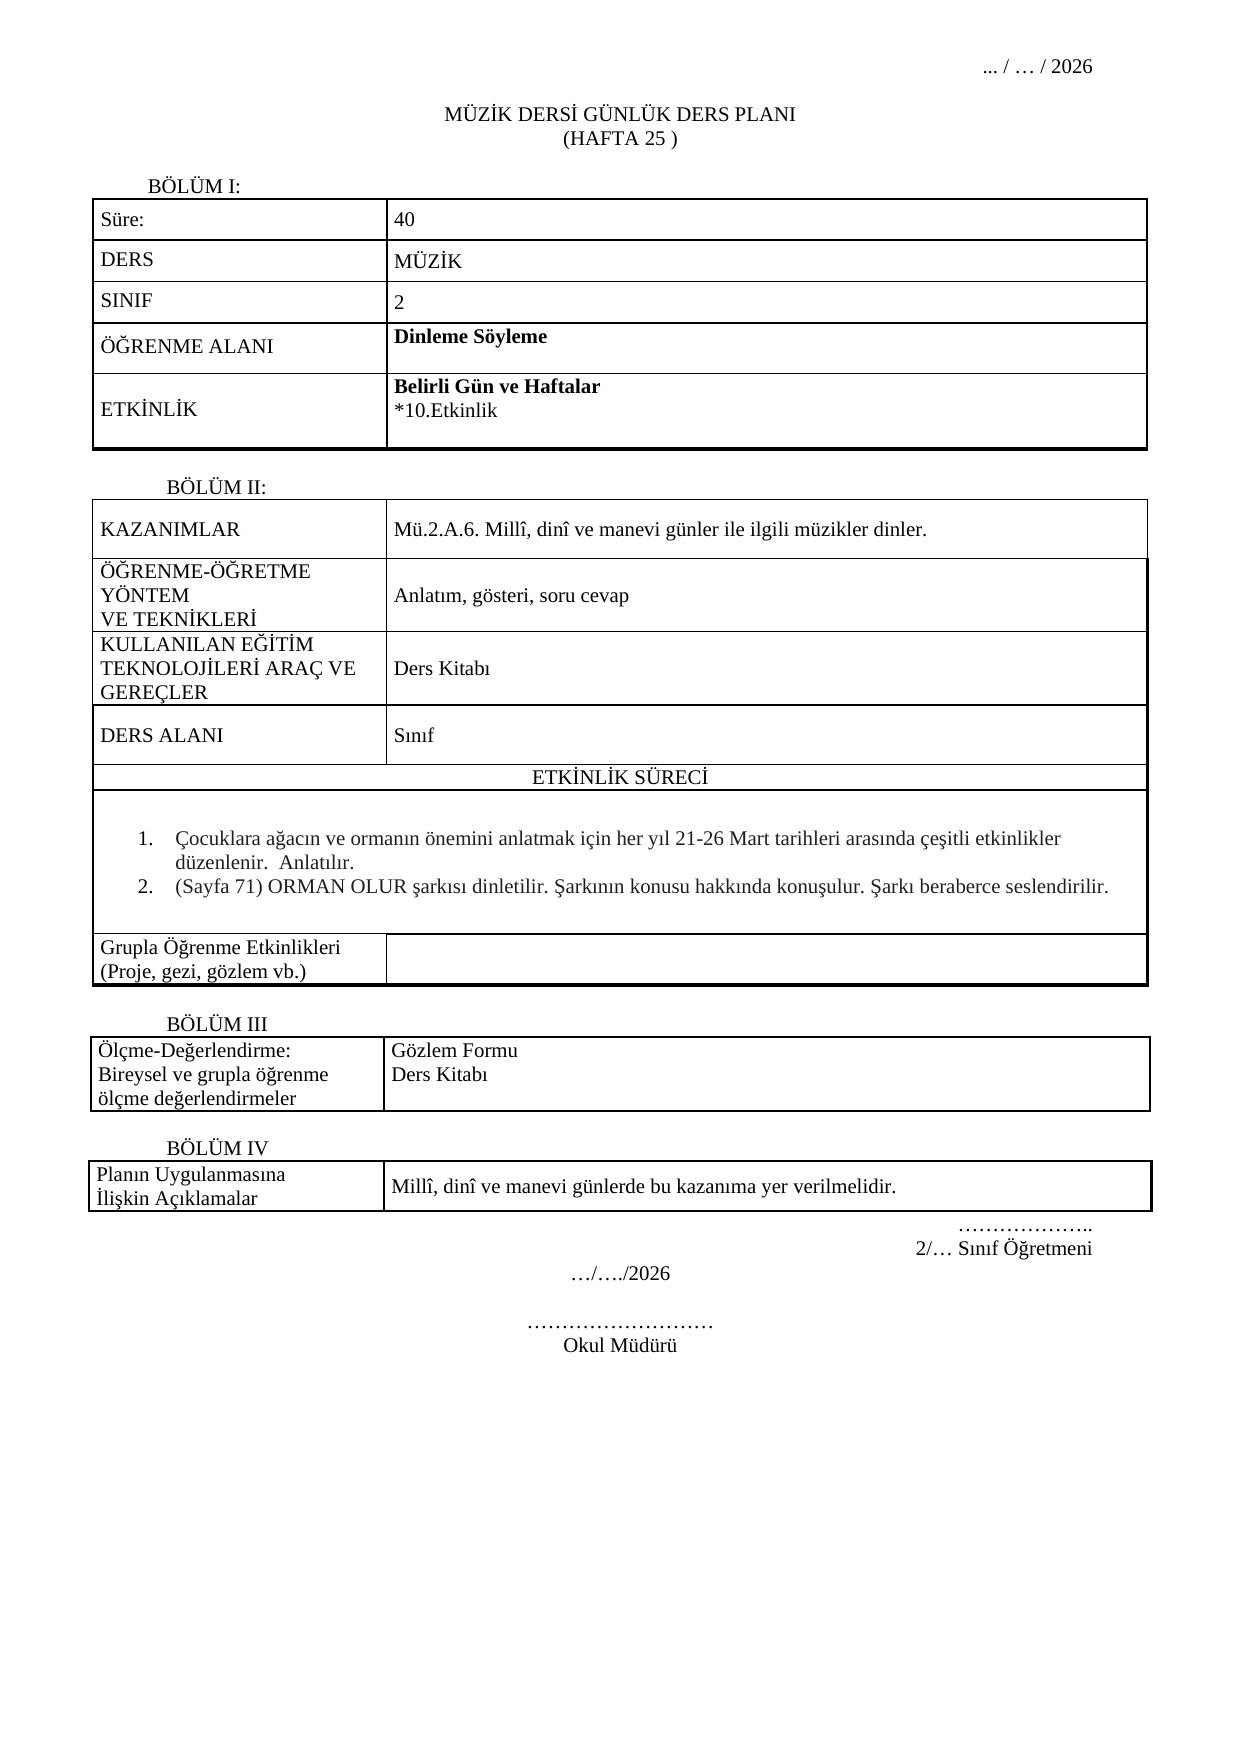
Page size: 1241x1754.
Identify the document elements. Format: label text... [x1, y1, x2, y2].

text ……………………… [148, 1308, 1093, 1333]
table_header Gözlem Formu Ders Kitabı [385, 1038, 1149, 1110]
table_header Mü.2.A.6. Millî, dinî ve manevi günler ile ilgili müzikler dinler. [387, 500, 1147, 558]
table_cell ÖĞRENME ALANI [94, 324, 386, 373]
table_cell Çocuklara ağacın ve ormanın önemini anlatmak için her yıl 21-26 Mart tarihleri arasında çeşitli etkinlikler düzenlenir. Anlatılır. (Sayfa 71) ORMAN OLUR şarkısı dinletilir. Şarkının konusu hakkında konuşulur. Şarkı beraberce seslendirilir. [94, 791, 1146, 932]
table_cell Grupla Öğrenme Etkinlikleri (Proje, gezi, gözlem vb.) [94, 934, 386, 983]
table_cell DERS ALANI [94, 706, 386, 764]
table_cell DERS [94, 241, 386, 281]
table_cell Anlatım, gösteri, soru cevap [387, 559, 1146, 631]
table_cell Ders Kitabı [387, 632, 1146, 704]
table_cell Belirli Gün ve Haftalar *10.Etkinlik [388, 374, 1146, 446]
table_cell SINIF [94, 282, 386, 322]
table_cell 2 [388, 282, 1146, 322]
text 2/… Sınıf Öğretmeni [148, 1236, 1093, 1260]
text ……………….. [148, 1212, 1093, 1236]
text Okul Müdürü [148, 1333, 1093, 1357]
text (HAFTA 25 ) [148, 126, 1093, 150]
text BÖLÜM II: [148, 475, 1093, 499]
subtitle BÖLÜM IV [148, 1136, 1093, 1160]
table_header Süre: [94, 200, 386, 239]
table_header Millî, dinî ve manevi günlerde bu kazanıma yer verilmelidir. [385, 1162, 1150, 1210]
table_cell MÜZİK [388, 241, 1146, 281]
table_cell Dinleme Söyleme [388, 324, 1146, 373]
text MÜZİK DERSİ GÜNLÜK DERS PLANI [148, 102, 1093, 126]
table_cell ÖĞRENME-ÖĞRETME YÖNTEM VE TEKNİKLERİ [93, 559, 386, 631]
table_cell KULLANILAN EĞİTİM TEKNOLOJİLERİ ARAÇ VE GEREÇLER [93, 632, 386, 704]
table_header 40 [388, 200, 1146, 239]
table_cell [387, 935, 1146, 983]
text …/…./2026 [148, 1260, 1093, 1284]
table_cell ETKİNLİK [94, 374, 386, 446]
table_cell ETKİNLİK SÜRECİ [94, 765, 1146, 789]
subtitle BÖLÜM III [148, 1011, 1093, 1036]
table_header Ölçme-Değerlendirme: Bireysel ve grupla öğrenme ölçme değerlendirmeler [92, 1038, 383, 1110]
table_header Planın Uygulanmasına İlişkin Açıklamalar [90, 1162, 383, 1210]
text ... / … / 2026 [148, 54, 1093, 78]
table_header KAZANIMLAR [93, 500, 386, 558]
table_cell Sınıf [387, 706, 1146, 764]
text BÖLÜM I: [148, 174, 1093, 198]
